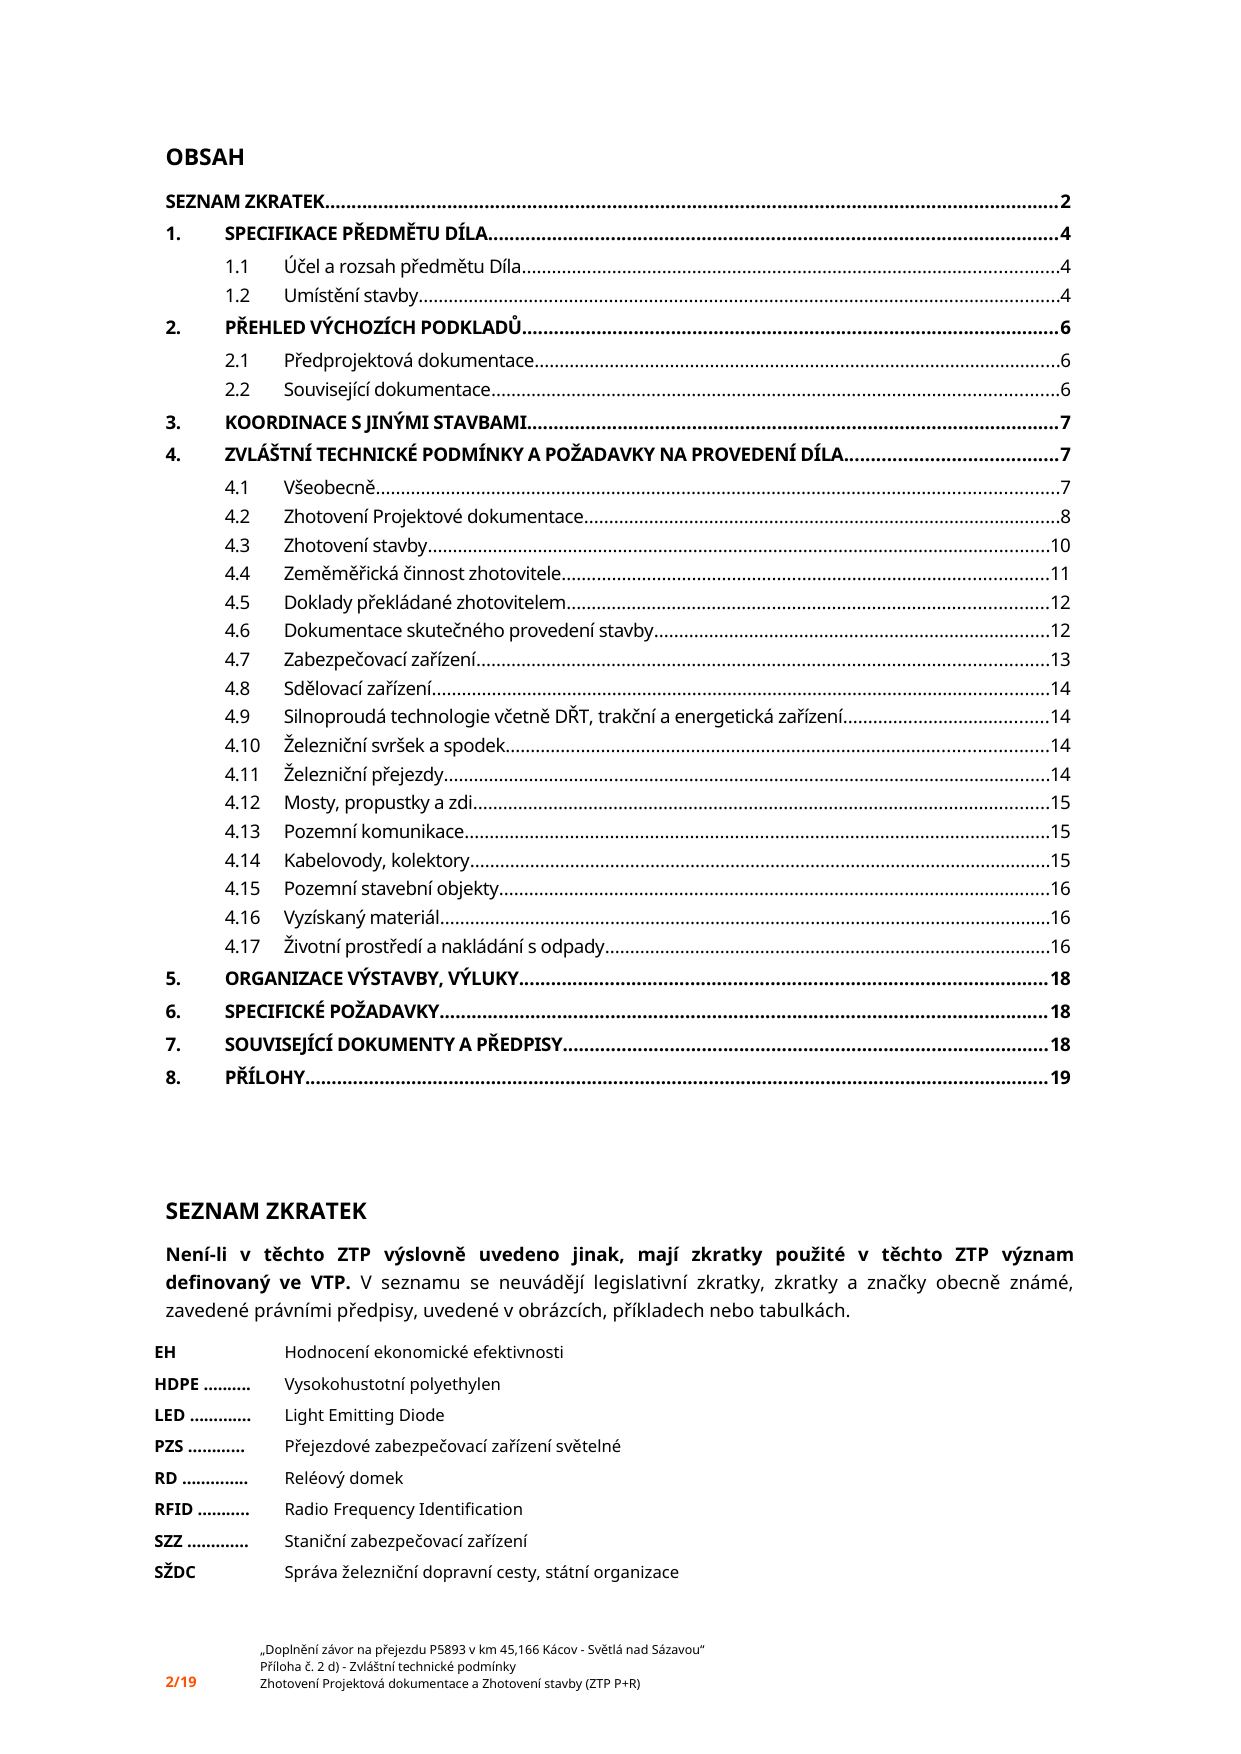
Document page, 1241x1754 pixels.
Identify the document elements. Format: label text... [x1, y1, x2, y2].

text 3. KOORDINACE S JINÝMI STAVBAMI 7 [165, 409, 1045, 434]
table_header EH [154, 1338, 284, 1369]
text Obsah [165, 141, 1075, 173]
text 4. ZVLÁŠTNÍ TECHNICKÉ PODMÍNKY A POŽADAVKY NA PROVEDENÍ DÍLA 7 [165, 442, 1045, 467]
text 4.9 Silnoproudá technologie včetně DŘT, trakční a energetická zařízení 14 [224, 704, 1075, 729]
table_cell Přejezdové zabezpečovací zařízení světelné [284, 1432, 1061, 1463]
text 2.2 Související dokumentace 6 [224, 376, 1075, 402]
text 4.7 Zabezpečovací zařízení 13 [224, 646, 1075, 672]
table_cell LED …………. [154, 1401, 284, 1432]
table_cell HDPE ..…….. [154, 1370, 284, 1401]
table_cell SŽDC [154, 1558, 284, 1589]
text 2.1 Předprojektová dokumentace 6 [224, 347, 1075, 373]
table_cell Staniční zabezpečovací zařízení [284, 1526, 1061, 1558]
table_cell Radio Frequency Identification [284, 1495, 1061, 1526]
table_cell RFID ……….. [154, 1495, 284, 1526]
text 5. ORGANIZACE VÝSTAVBY, VÝLUKY 18 [165, 966, 1045, 991]
table_cell Reléový domek [284, 1464, 1061, 1495]
text 2. PŘEHLED VÝCHOZÍCH PODKLADŮ 6 [165, 315, 1045, 340]
text 4.14 Kabelovody, kolektory 15 [224, 847, 1075, 872]
text Není-li v těchto ZTP výslovně uvedeno jinak, mají zkratky použité v těchto ZTP význam definovaný ve VTP. V seznamu se neuvádějí legislativní zkratky, zkratky a značky obecně známé, zavedené právními předpisy, uvedené v obrázcích, příkladech nebo tabulkách. [165, 1242, 1075, 1323]
text SEZNAM ZKRATEK [165, 1195, 1075, 1226]
text 8. PŘÍLOHY 19 [165, 1064, 1045, 1090]
text 4.12 Mosty, propustky a zdi 15 [224, 790, 1075, 815]
text 4.6 Dokumentace skutečného provedení stavby 12 [224, 618, 1075, 643]
text 4.5 Doklady překládané zhotovitelem 12 [224, 589, 1075, 615]
text 4.11 Železniční přejezdy 14 [224, 761, 1075, 787]
table_header Hodnocení ekonomické efektivnosti [284, 1338, 1061, 1369]
table_cell RD ………….. [154, 1464, 284, 1495]
table_cell PZS ………… [154, 1432, 284, 1463]
text 4.1 Všeobecně 7 [224, 474, 1075, 500]
text 6. SPECIFICKÉ POŽADAVKY 18 [165, 998, 1045, 1024]
text 4.13 Pozemní komunikace 15 [224, 818, 1075, 844]
text 4.4 Zeměměřická činnost zhotovitele 11 [224, 561, 1075, 586]
table_cell Správa železniční dopravní cesty, státní organizace [284, 1558, 1061, 1589]
text 1.2 Umístění stavby 4 [224, 282, 1075, 307]
text 4.15 Pozemní stavební objekty 16 [224, 876, 1075, 901]
text 4.2 Zhotovení Projektové dokumentace 8 [224, 503, 1075, 529]
table_cell Light Emitting Diode [284, 1401, 1061, 1432]
text 4.3 Zhotovení stavby 10 [224, 532, 1075, 557]
table_cell Vysokohustotní polyethylen [284, 1370, 1061, 1401]
text 4.8 Sdělovací zařízení 14 [224, 675, 1075, 701]
text SEZNAM ZKRATEK 2 [165, 188, 1045, 214]
text 4.17 Životní prostředí a nakládání s odpady 16 [224, 933, 1075, 958]
table_cell SZZ …………. [154, 1526, 284, 1558]
text 7. SOUVISEJÍCÍ DOKUMENTY A PŘEDPISY 18 [165, 1031, 1045, 1057]
text 4.10 Železniční svršek a spodek 14 [224, 732, 1075, 758]
text 1.1 Účel a rozsah předmětu Díla 4 [224, 253, 1075, 279]
text 1. SPECIFIKACE PŘEDMĚTU DÍLA 4 [165, 220, 1045, 246]
text 4.16 Vyzískaný materiál 16 [224, 904, 1075, 930]
